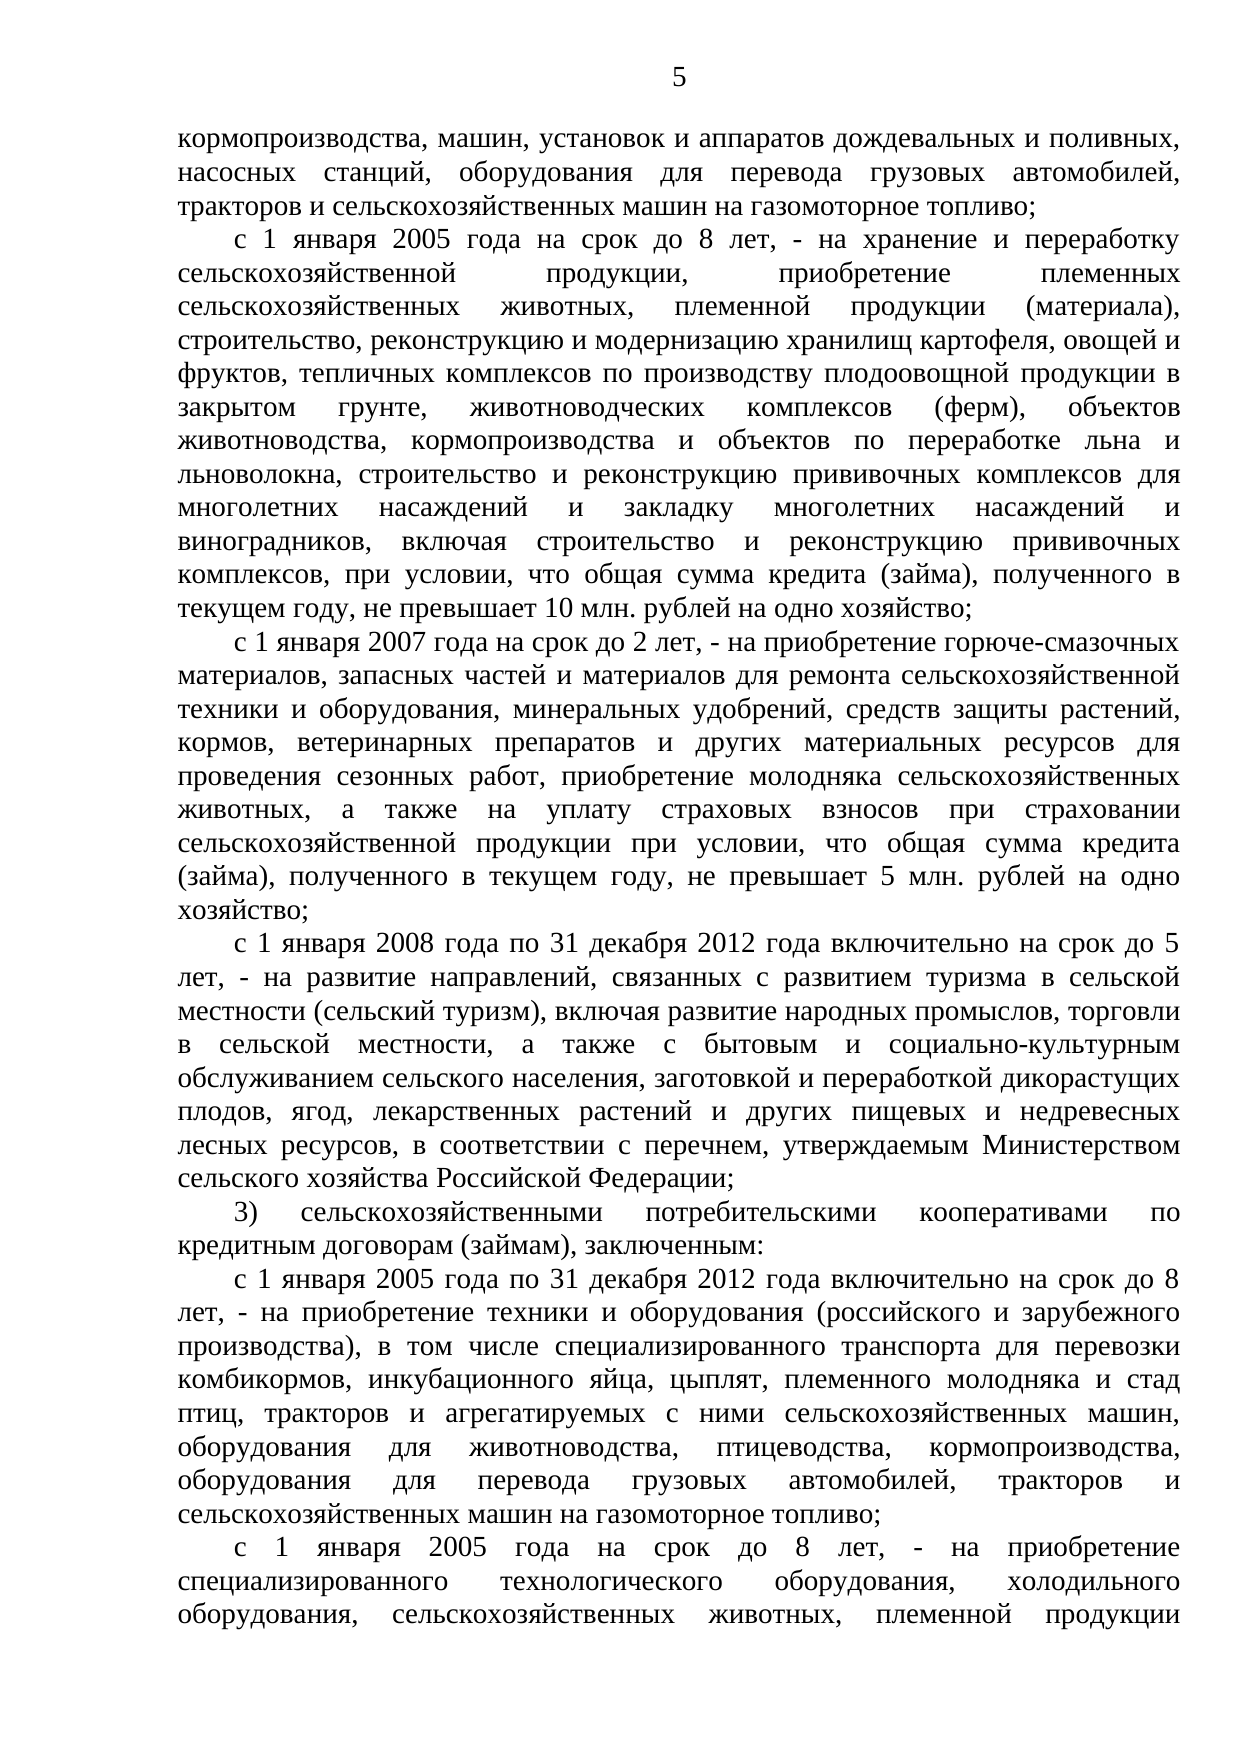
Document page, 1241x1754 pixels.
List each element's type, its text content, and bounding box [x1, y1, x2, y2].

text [177, 1529, 1181, 1630]
text 3) сельскохозяйственными потребительскими кооперативами по кредитным договорам (займам), заключенным: [177, 1194, 1181, 1261]
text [177, 121, 1181, 221]
text с 1 января 2005 года по 31 декабря 2012 года включительно на срок до 8 лет, - на приобретение техники и оборудования (российского и зарубежного производства), в том числе специализированного транспорта для перевозки комбикормов, инкубационного яйца, цыплят, племенного молодняка и стад птиц, тракторов и агрегатируемых с ними сельскохозяйственных машин, оборудования для животноводства, птицеводства, кормопроизводства, оборудования для перевода грузовых автомобилей, тракторов и сельскохозяйственных машин на газомоторное топливо; [177, 1261, 1181, 1529]
text с 1 января 2008 года по 31 декабря 2012 года включительно на срок до 5 лет, - на развитие направлений, связанных с развитием туризма в сельской местности (сельский туризм), включая развитие народных промыслов, торговли в сельской местности, а также с бытовым и социально-культурным обслуживанием сельского населения, заготовкой и переработкой дикорастущих плодов, ягод, лекарственных растений и других пищевых и недревесных лесных ресурсов, в соответствии с перечнем, утверждаемым Министерством сельского хозяйства Российской Федерации; [177, 926, 1181, 1194]
text с 1 января 2005 года на срок до 8 лет, - на хранение и переработку сельскохозяйственной продукции, приобретение племенных сельскохозяйственных животных, племенной продукции (материала), строительство, реконструкцию и модернизацию хранилищ картофеля, овощей и фруктов, тепличных комплексов по производству плодоовощной продукции в закрытом грунте, животноводческих комплексов (ферм), объектов животноводства, кормопроизводства и объектов по переработке льна и льноволокна, строительство и реконструкцию прививочных комплексов для многолетних насаждений и закладку многолетних насаждений и виноградников, включая строительство и реконструкцию прививочных комплексов, при условии, что общая сумма кредита (займа), полученного в текущем году, не превышает 10 млн. рублей на одно хозяйство; [177, 221, 1181, 624]
text с 1 января 2007 года на срок до 2 лет, - на приобретение горюче-смазочных материалов, запасных частей и материалов для ремонта сельскохозяйственной техники и оборудования, минеральных удобрений, средств защиты растений, кормов, ветеринарных препаратов и других материальных ресурсов для проведения сезонных работ, приобретение молодняка сельскохозяйственных животных, а также на уплату страховых взносов при страховании сельскохозяйственной продукции при условии, что общая сумма кредита (займа), полученного в текущем году, не превышает 5 млн. рублей на одно хозяйство; [177, 624, 1181, 926]
